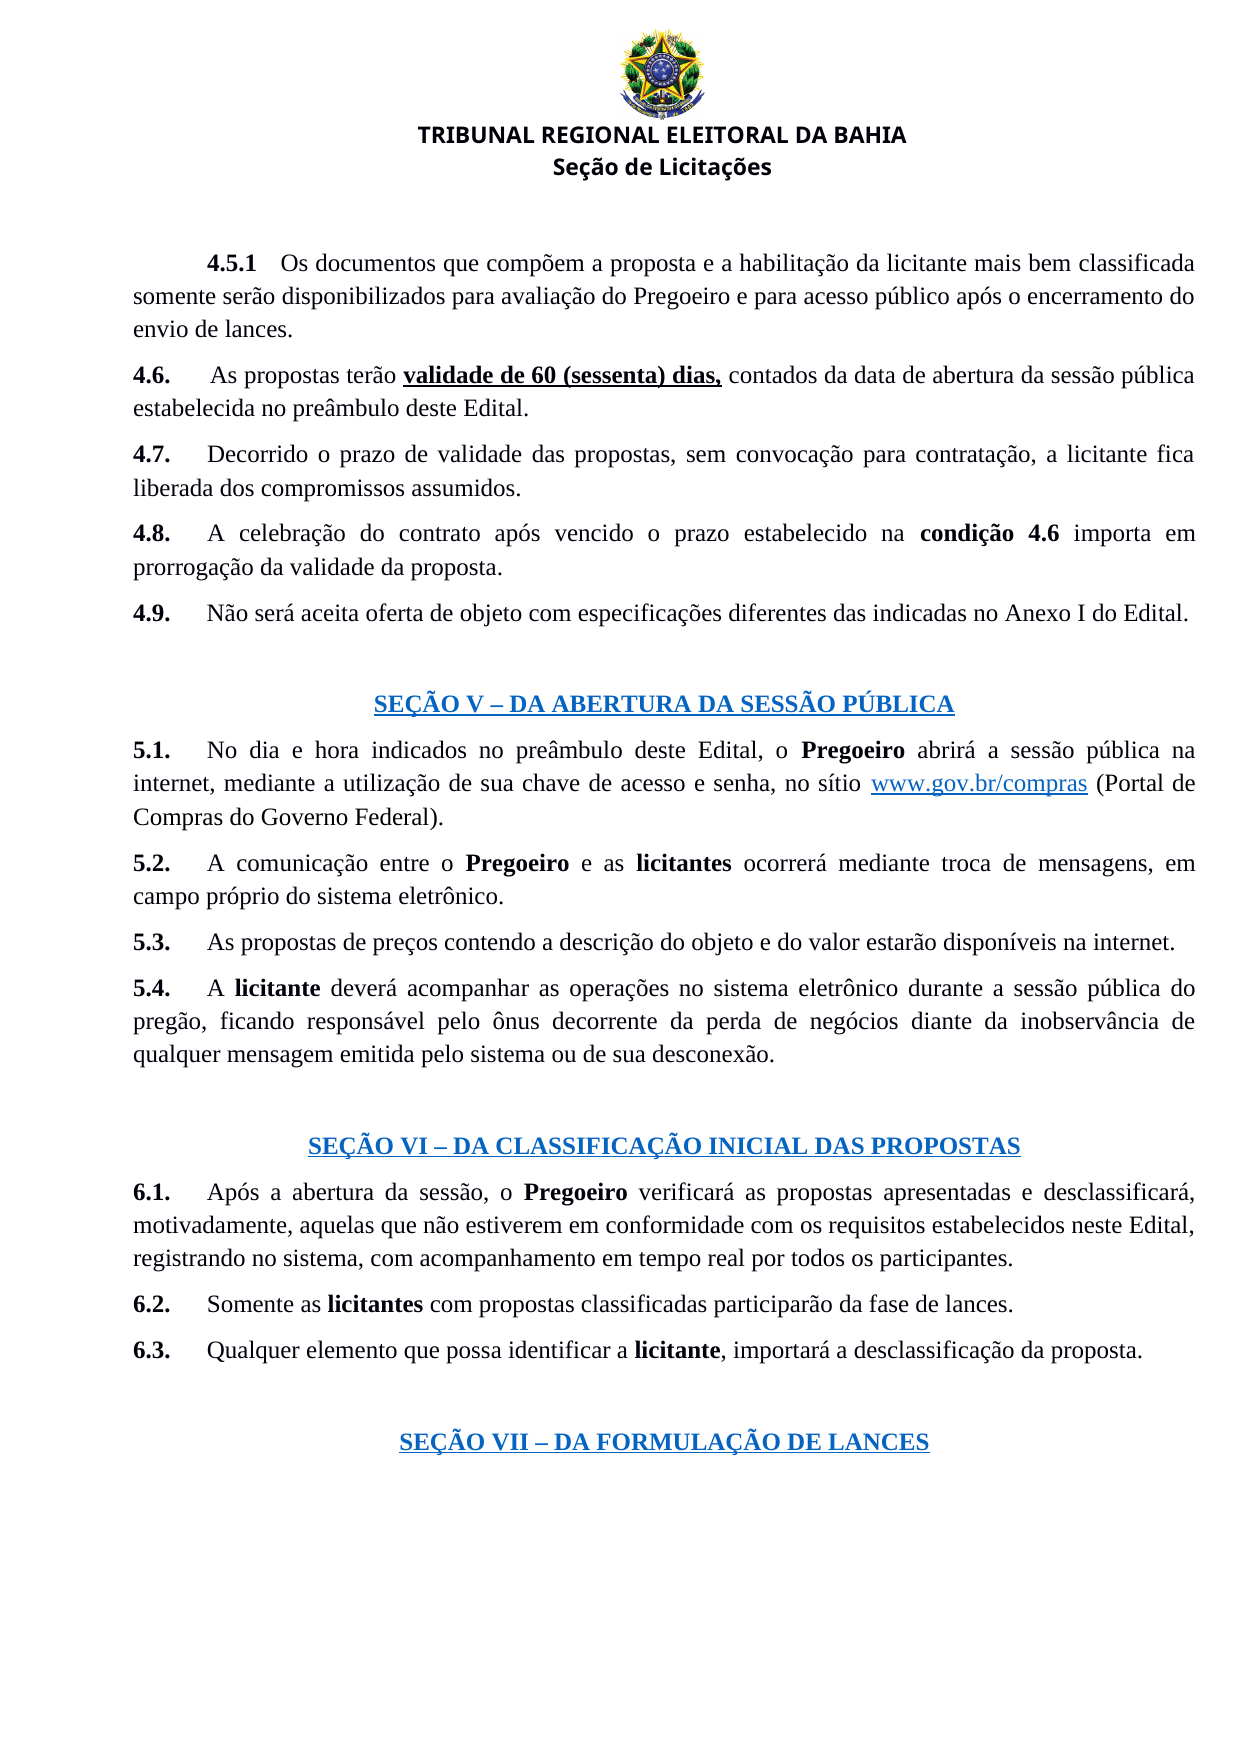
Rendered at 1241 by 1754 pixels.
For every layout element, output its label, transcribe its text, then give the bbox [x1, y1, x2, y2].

text 4.7. Decorrido o prazo de validade das propostas, sem convocação para contratação, a licitante fica liberada dos compromissos assumidos. [133, 436, 1196, 503]
text SEÇÃO VII – DA FORMULAÇÃO DE LANCES [133, 1423, 1196, 1457]
text 6.3. Qualquer elemento que possa identificar a licitante, importará a desclassificação da proposta. [133, 1332, 1193, 1365]
text SEÇÃO V – DA ABERTURA DA SESSÃO PÚBLICA [133, 686, 1196, 719]
text 5.2. A comunicação entre o Pregoeiro e as licitantes ocorrerá mediante troca de mensagens, em campo próprio do sistema eletrônico. [133, 844, 1196, 911]
text SEÇÃO VI – DA CLASSIFICAÇÃO INICIAL DAS PROPOSTAS [133, 1128, 1196, 1161]
text 4.8. A celebração do contrato após vencido o prazo estabelecido na condição 4.6 importa em prorrogação da validade da proposta. [133, 515, 1196, 582]
text 4.5.1 Os documentos que compõem a proposta e a habilitação da licitante mais bem classificada somente serão disponibilizados para avaliação do Pregoeiro e para acesso público após o encerramento do envio de lances. [133, 244, 1196, 344]
text 5.3. As propostas de preços contendo a descrição do objeto e do valor estarão disponíveis na internet. [133, 923, 1196, 957]
text 4.9. Não será aceita oferta de objeto com especificações diferentes das indicadas no Anexo I do Edital. [133, 594, 1196, 628]
text 4.6. As propostas terão validade de 60 (sessenta) dias, contados da data de abertura da sessão pública estabelecida no preâmbulo deste Edital. [133, 357, 1196, 423]
text 5.4. A licitante deverá acompanhar as operações no sistema eletrônico durante a sessão pública do pregão, ficando responsável pelo ônus decorrente da perda de negócios diante da inobservância de qualquer mensagem emitida pelo sistema ou de sua desconexão. [133, 969, 1196, 1069]
text 6.1. Após a abertura da sessão, o Pregoeiro verificará as propostas apresentadas e desclassificará, motivadamente, aquelas que não estiverem em conformidade com os requisitos estabelecidos neste Edital, registrando no sistema, com acompanhamento em tempo real por todos os participantes. [133, 1173, 1196, 1273]
text 5.1. No dia e hora indicados no preâmbulo deste Edital, o Pregoeiro abrirá a sessão pública na internet, mediante a utilização de sua chave de acesso e senha, no sítio www.gov.br/compras (Portal de Compras do Governo Federal). [133, 732, 1196, 832]
text 6.2. Somente as licitantes com propostas classificadas participarão da fase de lances. [133, 1286, 1196, 1319]
